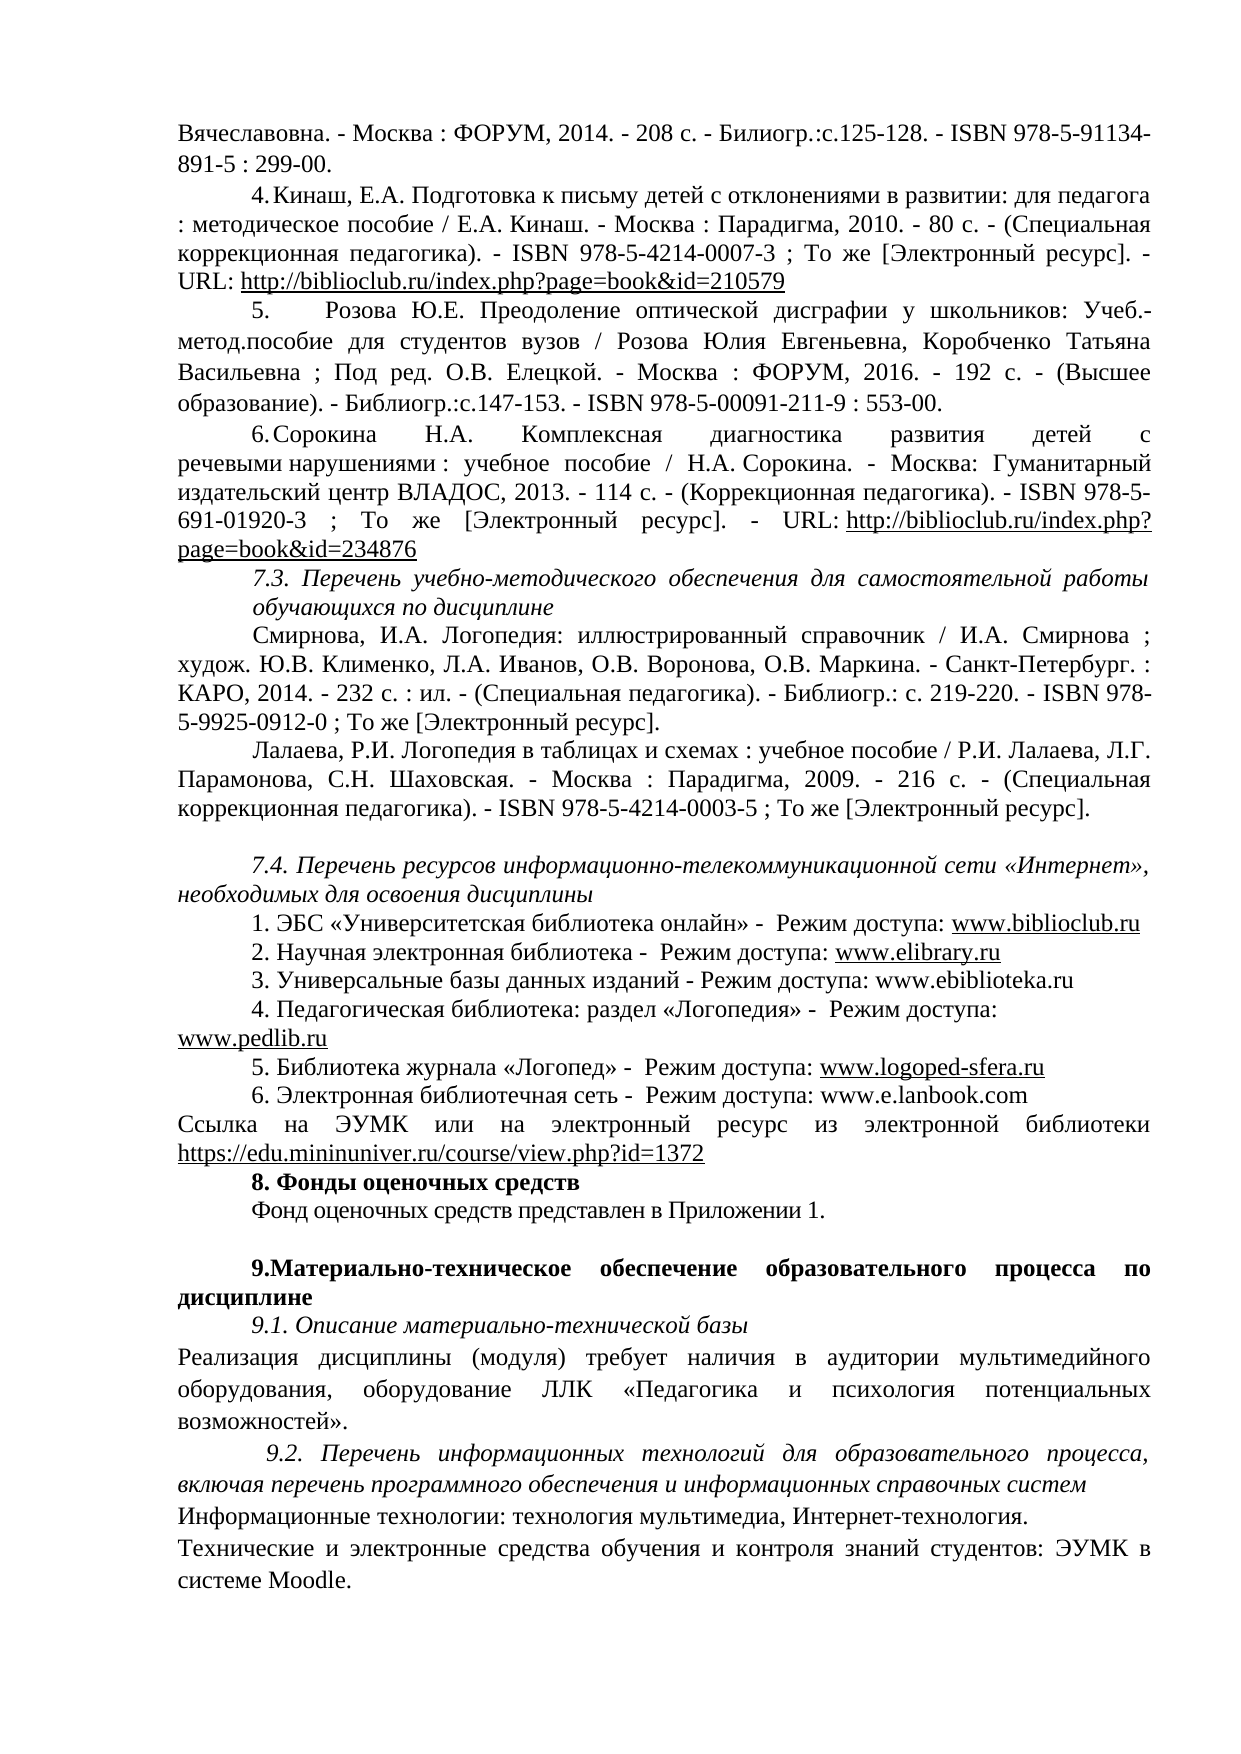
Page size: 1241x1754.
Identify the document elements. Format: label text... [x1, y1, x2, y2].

text 9.2. Перечень информационных технологий для образовательного процесса, включая перечень программного обеспечения и информационных справочных систем [177, 1435, 1152, 1498]
text 7.4. Перечень ресурсов информационно-телекоммуникационной сети «Интернет», необходимых для освоения дисциплины [177, 851, 1152, 908]
text Смирнова, И.А. Логопедия: иллюстрированный справочник / И.А. Смирнова ; худож. Ю.В. Клименко, Л.А. Иванов, О.В. Воронова, О.В. Маркина. - Санкт-Петербург. : КАРО, 2014. - 232 с. : ил. - (Специальная педагогика). - Библиогр.: с. 219-220. - ISBN 978-5-9925-0912-0 ; То же [Электронный ресурс]. [177, 621, 1152, 736]
text 6. Электронная библиотечная сеть - Режим доступа: www.e.lanbook.com [177, 1081, 1152, 1109]
list 7.3. Перечень учебно-методического обеспечения для самостоятельной работы обучающихся по дисциплине [252, 563, 1152, 621]
text Технические и электронные средства обучения и контроля знаний студентов: ЭУМК в системе Moodle. [177, 1530, 1152, 1593]
list 9.1. Описание материально-технической базы [177, 1311, 1152, 1339]
text 4. Педагогическая библиотека: раздел «Логопедия» - Режим доступа: www.pedlib.ru [177, 994, 1152, 1052]
text 8. Фонды оценочных средств [177, 1167, 1152, 1196]
text 3. Универсальные базы данных изданий - Режим доступа: www.ebiblioteka.ru [177, 966, 1152, 994]
text 9.Материально-техническое обеспечение образовательного процесса по дисциплине [177, 1253, 1152, 1311]
text 2. Научная электронная библиотека - Режим доступа: www.elibrary.ru [177, 937, 1152, 966]
text 1. ЭБС «Университетская библиотека онлайн» - Режим доступа: www.biblioclub.ru [177, 908, 1152, 937]
list Кинаш, Е.А. Подготовка к письму детей с отклонениями в развитии: для педагога : методическое пособие / Е.А. Кинаш. - Москва : Парадигма, 2010. - 80 с. - (Специальная коррекционная педагогика). - ISBN 978-5-4214-0007-3 ; То же [Электронный ресурс]. - URL: http://biblioclub.ru/index.php?page=book&id=210579 [177, 180, 1152, 295]
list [177, 118, 1152, 178]
list Сорокина Н.А. Комплексная диагностика развития детей с речевыми нарушениями : учебное пособие / Н.А. Сорокина. - Москва: Гуманитарный издательский центр ВЛАДОС, 2013. - 114 с. - (Коррекционная педагогика). - ISBN 978-5-691-01920-3 ; То же [Электронный ресурс]. - URL: http://biblioclub.ru/index.php?page=book&id=234876 [177, 419, 1152, 563]
text Фонд оценочных средств представлен в Приложении 1. [177, 1196, 1152, 1224]
text Реализация дисциплины (модуля) требует наличия в аудитории мультимедийного оборудования, оборудование ЛЛК «Педагогика и психология потенциальных возможностей». [177, 1339, 1152, 1435]
list Розова Ю.Е. Преодоление оптической дисграфии у школьников: Учеб.-метод.пособие для студентов вузов / Розова Юлия Евгеньевна, Коробченко Татьяна Васильевна ; Под ред. О.В. Елецкой. - Москва : ФОРУМ, 2016. - 192 с. - (Высшее образование). - Библиогр.:с.147-153. - ISBN 978-5-00091-211-9 : 553-00. [177, 295, 1152, 417]
text Лалаева, Р.И. Логопедия в таблицах и схемах : учебное пособие / Р.И. Лалаева, Л.Г. Парамонова, С.Н. Шаховская. - Москва : Парадигма, 2009. - 216 с. - (Специальная коррекционная педагогика). - ISBN 978-5-4214-0003-5 ; То же [Электронный ресурс]. [177, 736, 1152, 822]
text Ссылка на ЭУМК или на электронный ресурс из электронной библиотеки https://edu.mininuniver.ru/course/view.php?id=1372 [177, 1109, 1152, 1167]
text 5. Библиотека журнала «Логопед» - Режим доступа: www.logoped-sfera.ru [177, 1052, 1152, 1081]
text Информационные технологии: технология мультимедиа, Интернет-технология. [177, 1498, 1152, 1530]
